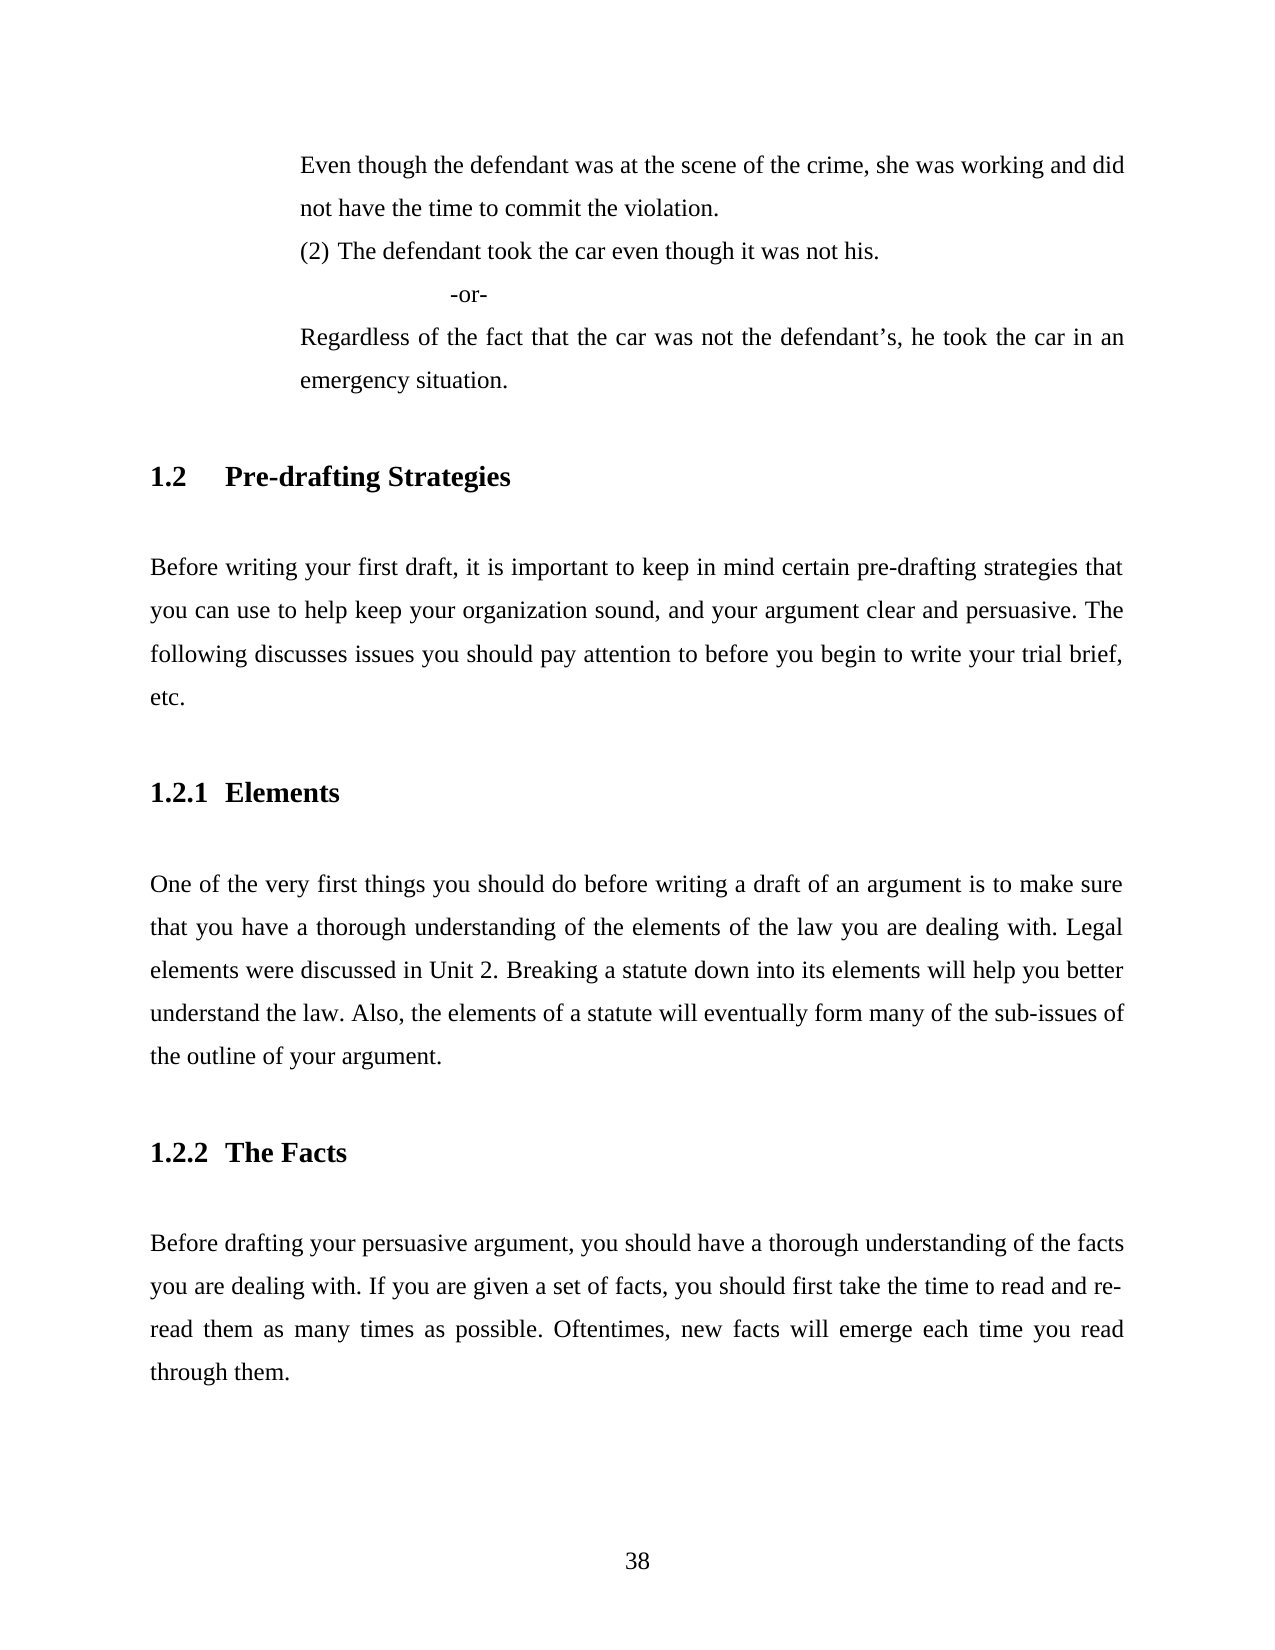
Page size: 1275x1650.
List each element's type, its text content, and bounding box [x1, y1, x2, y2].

text 1.2.1 Elements [150, 775, 1125, 809]
text 1.2.2 The Facts [150, 1135, 1125, 1168]
list The defendant took the car even though it was not his. [300, 236, 1125, 265]
text One of the very first things you should do before writing a draft of an argument is to make sure that you have a thorough understanding of the elements of the law you are dealing with. Legal elements were discussed in Unit 2. Breaking a statute down into its elements will help you better understand the law. Also, the elements of a statute will eventually form many of the sub-issues of the outline of your argument. [150, 869, 1125, 1070]
text 1.2 Pre-drafting Strategies [150, 459, 1125, 493]
text Before drafting your persuasive argument, you should have a thorough understanding of the facts you are dealing with. If you are given a set of facts, you should first take the time to read and re-read them as many times as possible. Oftentimes, new facts will emerge each time you read through them. [150, 1228, 1125, 1386]
list Regardless of the fact that the car was not the defendant’s, he took the car in an emergency situation. [300, 322, 1125, 394]
list -or- [412, 279, 1125, 308]
text Before writing your first draft, it is important to keep in mind certain pre-drafting strategies that you can use to help keep your organization sound, and your argument clear and persuasive. The following discusses issues you should pay attention to before you begin to write your trial brief, etc. [150, 552, 1125, 711]
list Even though the defendant was at the scene of the crime, she was working and did not have the time to commit the violation. [300, 150, 1125, 222]
